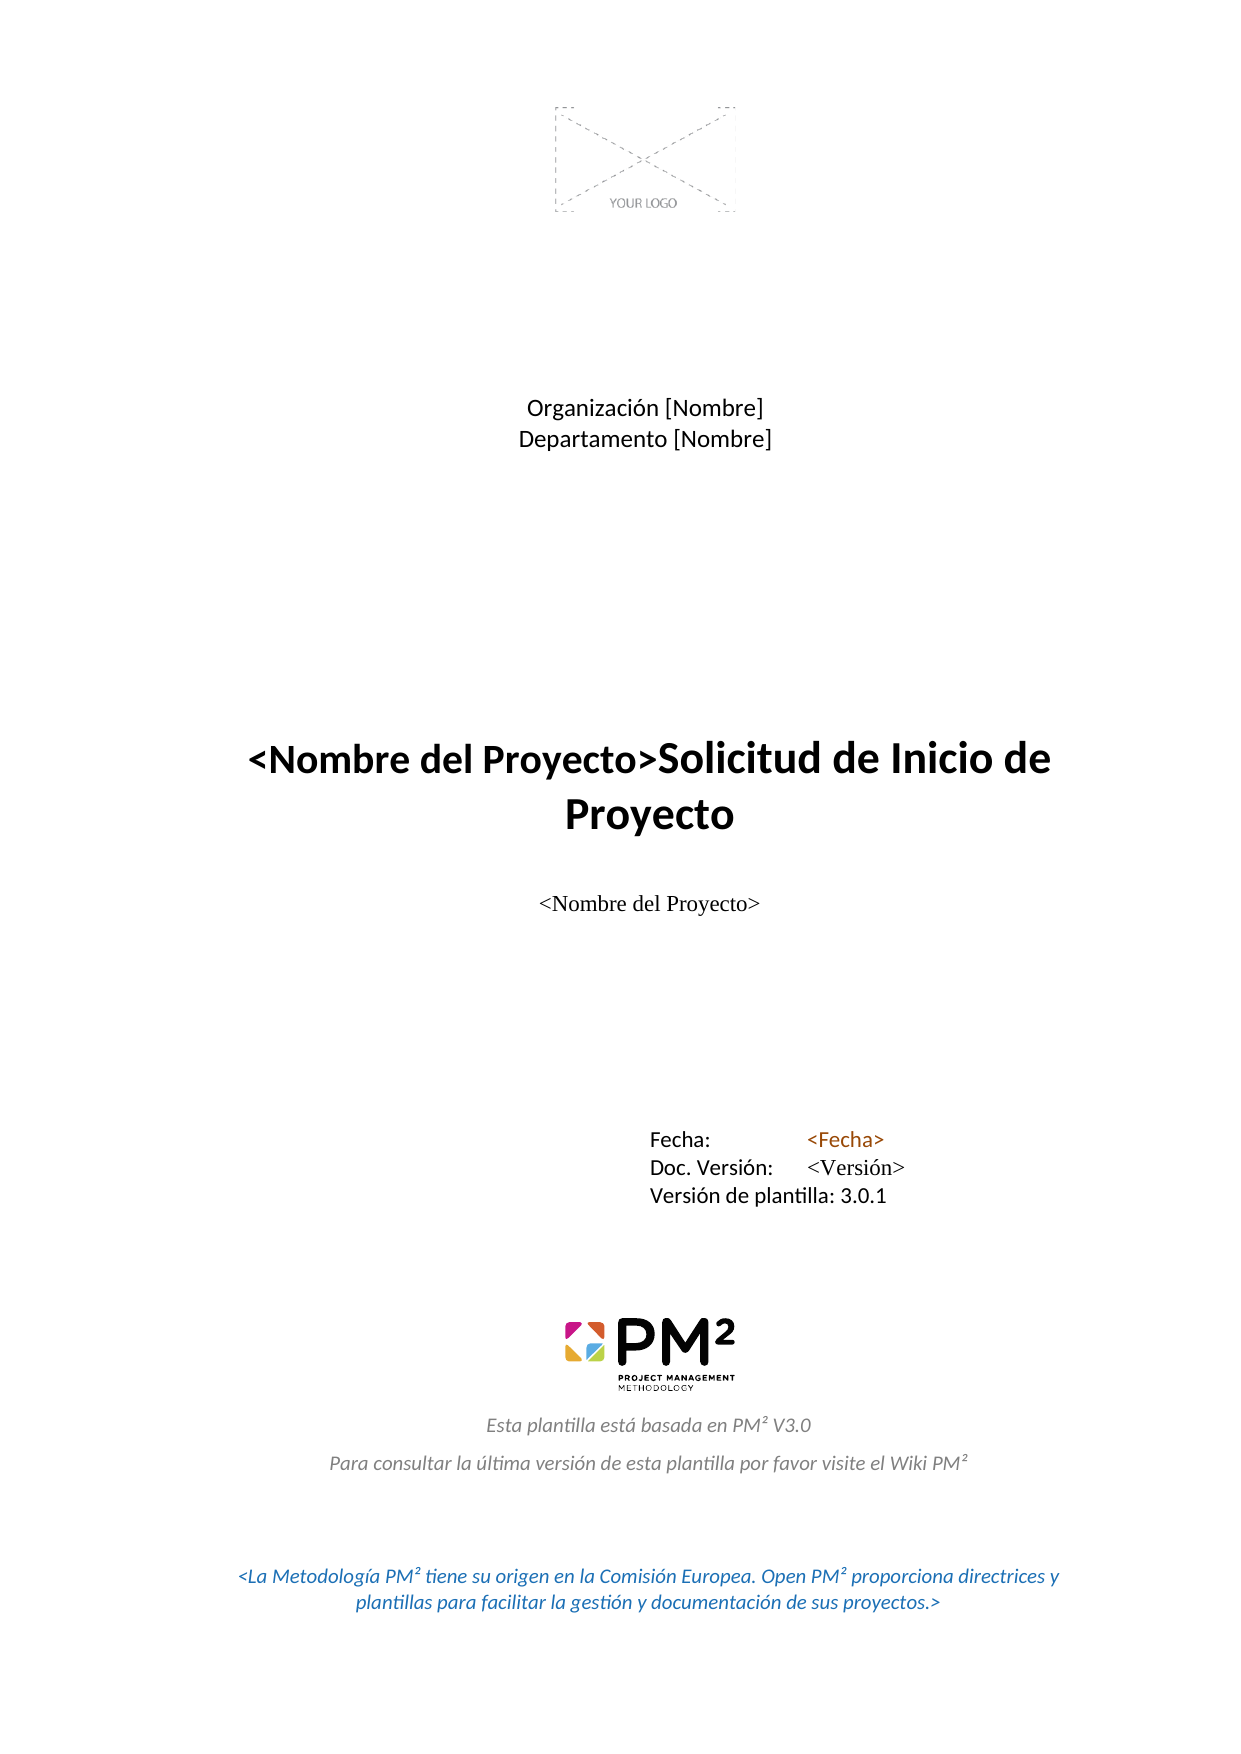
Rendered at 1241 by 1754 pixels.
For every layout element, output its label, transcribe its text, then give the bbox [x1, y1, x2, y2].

picture [555, 107, 736, 212]
text Versión de plantilla: 3.0.1 [582, 1181, 1092, 1209]
text Departamento [Nombre] [207, 423, 1084, 454]
text Doc. Versión: [582, 1153, 1092, 1181]
text <La Metodología PM² tiene su origen en la Comisión Europea. Open PM² proporciona directrices y plantillas para facilitar la gestión y documentación de sus proyectos.> [207, 1563, 1092, 1614]
subtitle Solicitud de Inicio de Proyecto [207, 729, 1092, 841]
text Fecha: [582, 1125, 1092, 1153]
text Para consultar la última versión de esta plantilla por favor visite el Wiki PM² [207, 1450, 1092, 1475]
text Organización [Nombre] [207, 393, 1084, 423]
text Esta plantilla está basada en PM² V3.0 [207, 1412, 1092, 1437]
